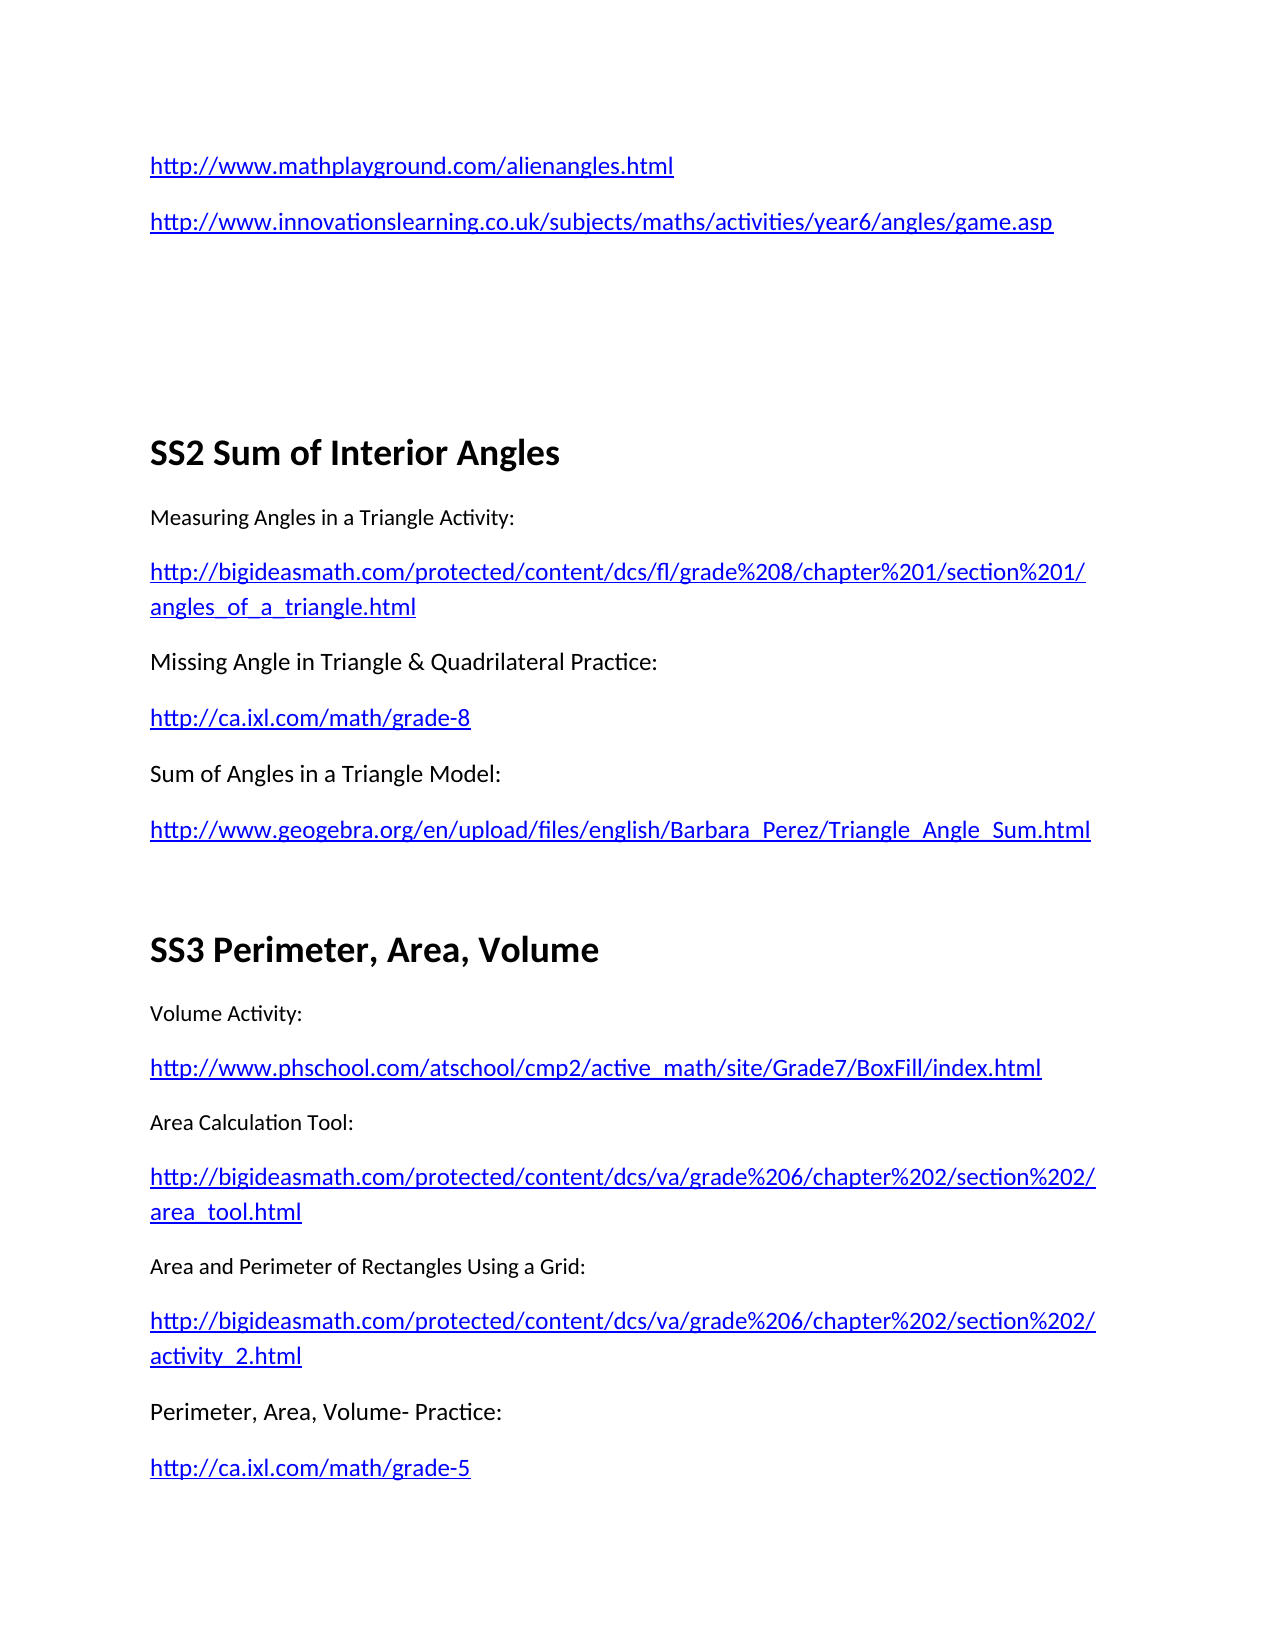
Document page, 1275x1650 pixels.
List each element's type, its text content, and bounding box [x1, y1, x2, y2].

text Area Calculation Tool: [150, 1108, 1125, 1136]
text Volume Activity: [150, 999, 1125, 1027]
text Measuring Angles in a Triangle Activity: [150, 503, 1125, 531]
text http://www.mathplayground.com/alienangles.html [150, 150, 1125, 181]
text Sum of Angles in a Triangle Model: [150, 758, 1125, 789]
text SS3 Perimeter, Area, Volume [150, 926, 1125, 972]
text SS2 Sum of Interior Angles [150, 429, 1125, 475]
text http://bigideasmath.com/protected/content/dcs/fl/grade%208/chapter%201/section%201/angles_of_a_triangle.html [150, 556, 1125, 621]
text http://www.geogebra.org/en/upload/files/english/Barbara_Perez/Triangle_Angle_Sum.html [150, 814, 1125, 844]
text http://www.innovationslearning.co.uk/subjects/maths/activities/year6/angles/game.asp [150, 206, 1125, 236]
text http://ca.ixl.com/math/grade-5 [150, 1452, 1125, 1482]
text http://bigideasmath.com/protected/content/dcs/va/grade%206/chapter%202/section%202/activity_2.html [150, 1305, 1125, 1371]
text http://ca.ixl.com/math/grade-8 [150, 702, 1125, 733]
text http://www.phschool.com/atschool/cmp2/active_math/site/Grade7/BoxFill/index.html [150, 1052, 1125, 1083]
text http://bigideasmath.com/protected/content/dcs/va/grade%206/chapter%202/section%202/area_tool.html [150, 1161, 1125, 1227]
text Perimeter, Area, Volume- Practice: [150, 1396, 1125, 1426]
text Missing Angle in Triangle & Quadrilateral Practice: [150, 647, 1125, 677]
text Area and Perimeter of Rectangles Using a Grid: [150, 1252, 1125, 1280]
